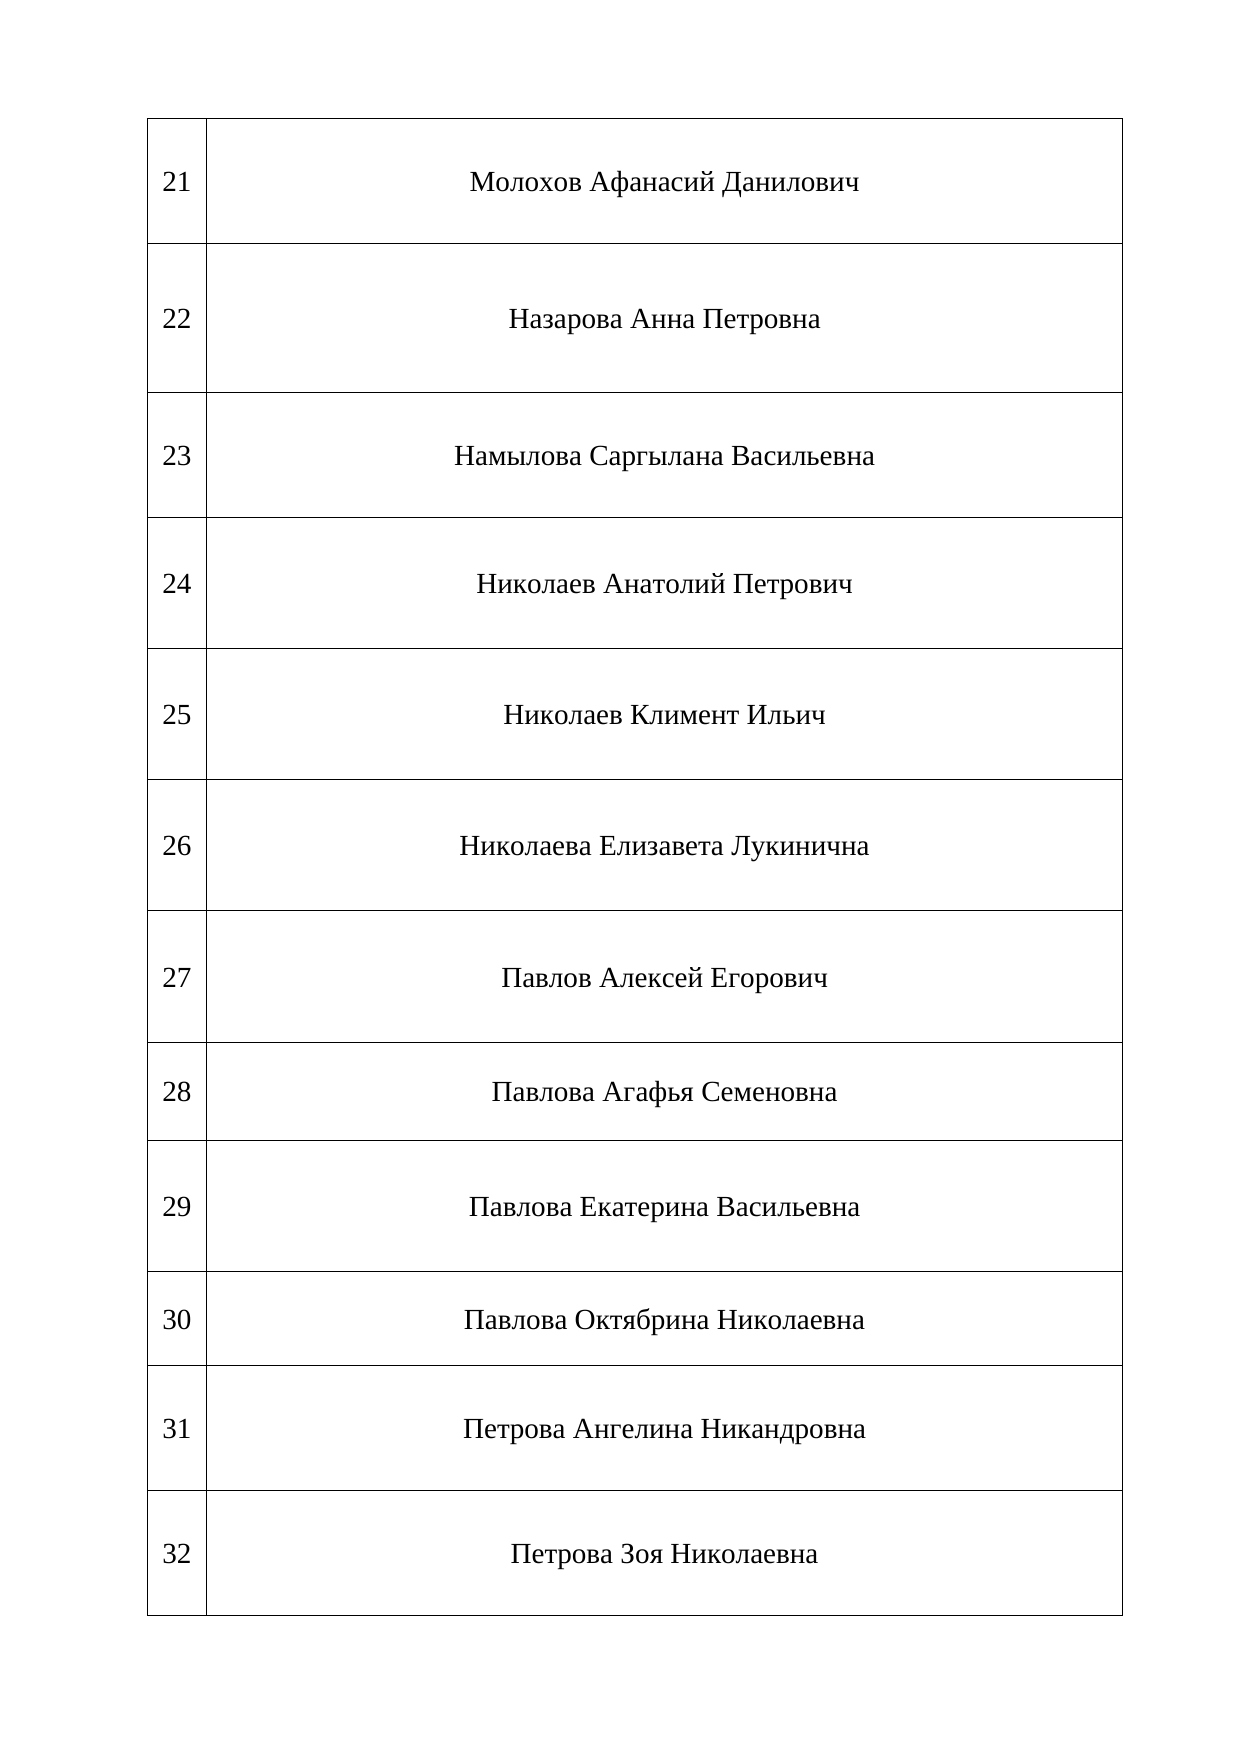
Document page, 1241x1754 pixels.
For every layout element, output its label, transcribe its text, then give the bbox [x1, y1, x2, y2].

table_cell 29 [148, 1141, 206, 1271]
table_cell 28 [148, 1043, 206, 1140]
table_cell Молохов Афанасий Данилович [207, 119, 1122, 243]
table_cell Николаев Анатолий Петрович [207, 518, 1122, 648]
table_cell Назарова Анна Петровна [207, 244, 1122, 392]
table_cell 25 [148, 649, 206, 779]
table_cell 22 [148, 244, 206, 392]
table_cell Николаев Климент Ильич [207, 649, 1122, 779]
table_cell 24 [148, 518, 206, 648]
table_cell 30 [148, 1272, 206, 1365]
table_cell Петрова Зоя Николаевна [207, 1491, 1122, 1615]
table_cell 23 [148, 393, 206, 517]
table_cell 26 [148, 780, 206, 910]
table_cell Намылова Саргылана Васильевна [207, 393, 1122, 517]
table_cell Павлова Октябрина Николаевна [207, 1272, 1122, 1365]
table_cell Петрова Ангелина Никандровна [207, 1366, 1122, 1490]
table_cell 21 [148, 119, 206, 243]
table_cell Павлова Екатерина Васильевна [207, 1141, 1122, 1271]
table_cell Павлова Агафья Семеновна [207, 1043, 1122, 1140]
table_cell Николаева Елизавета Лукинична [207, 780, 1122, 910]
table_cell 32 [148, 1491, 206, 1615]
table_cell Павлов Алексей Егорович [207, 911, 1122, 1042]
table_cell 27 [148, 911, 206, 1042]
table_cell 31 [148, 1366, 206, 1490]
